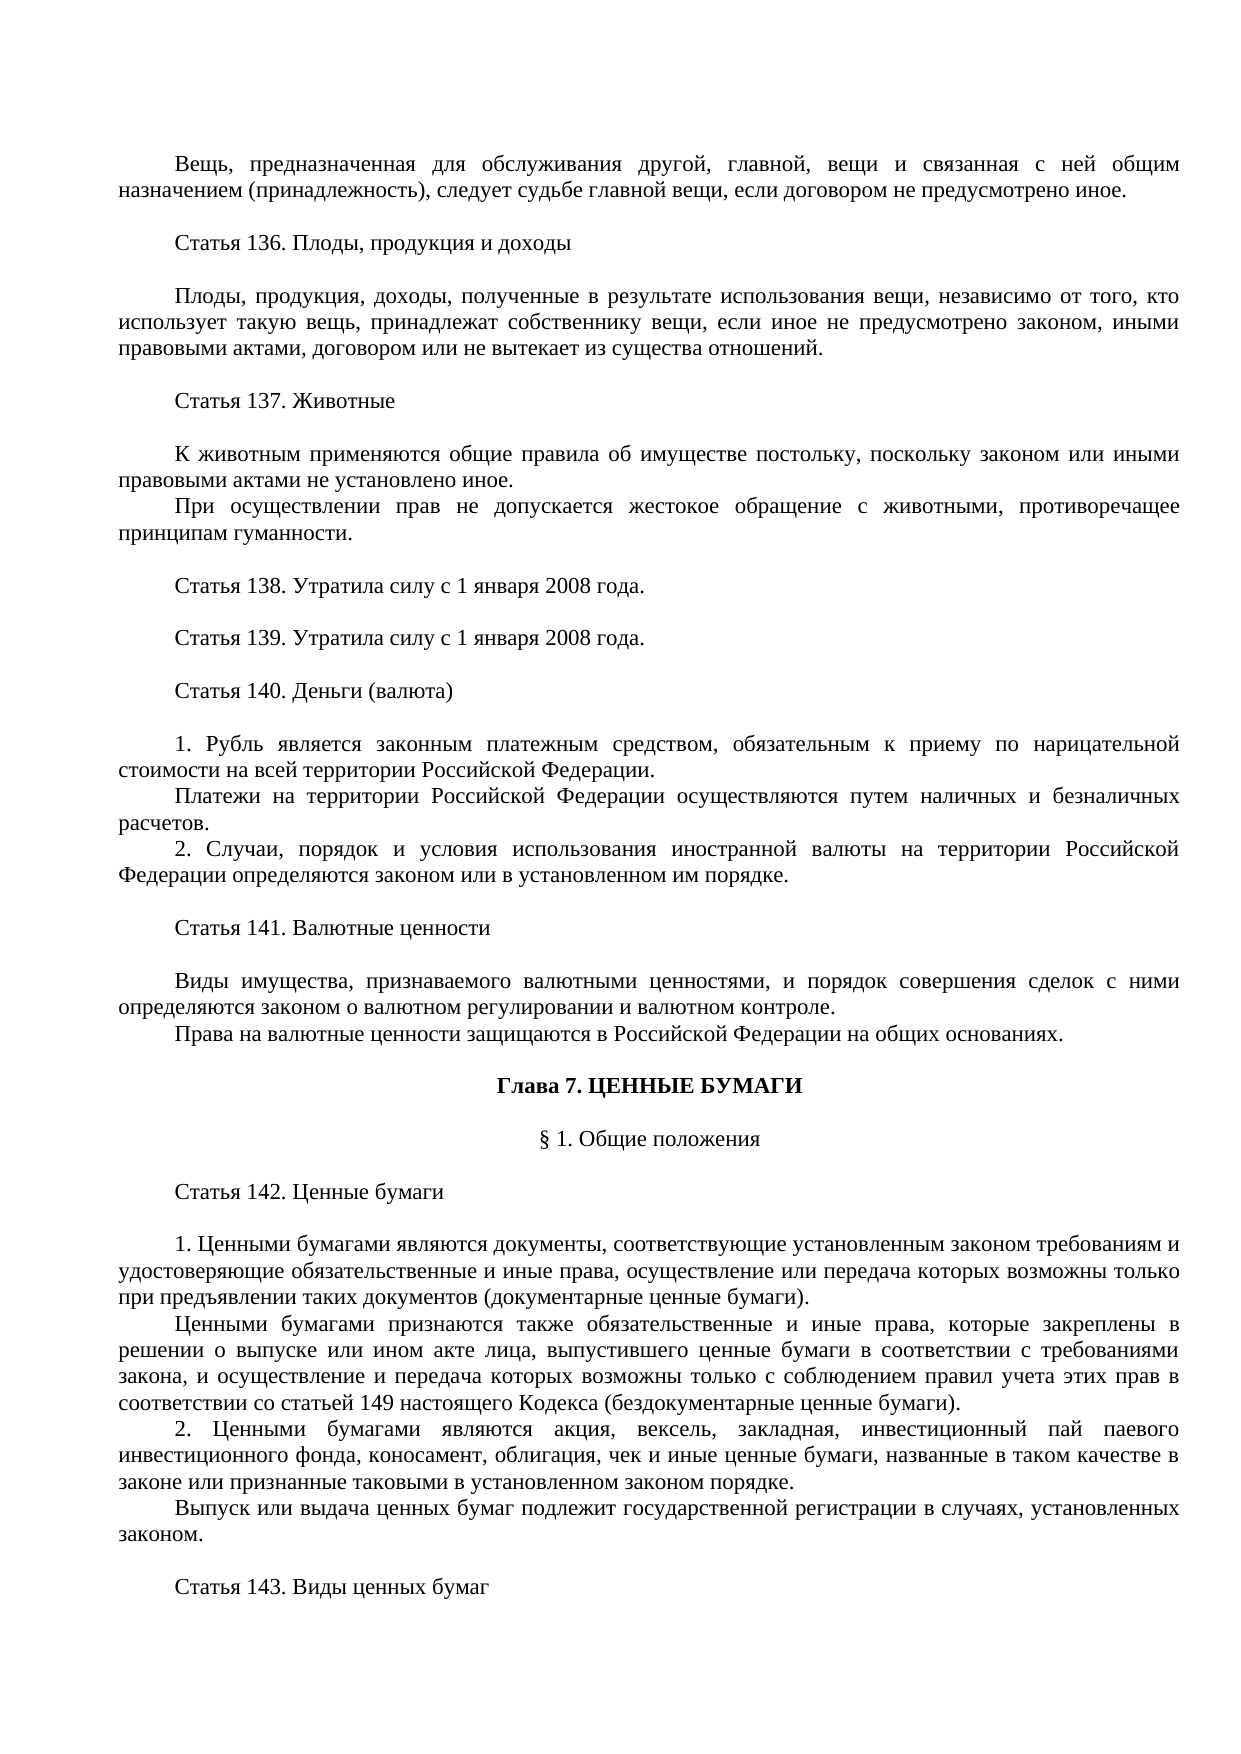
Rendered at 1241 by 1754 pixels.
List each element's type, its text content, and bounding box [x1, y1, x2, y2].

text Плоды, продукция, доходы, полученные в результате использования вещи, независимо от того, кто использует такую вещь, принадлежат собственнику вещи, если иное не предусмотрено законом, иными правовыми актами, договором или не вытекает из существа отношений. [118, 282, 1181, 361]
text Статья 137. Животные [118, 387, 1181, 413]
title Глава 7. ЦЕННЫЕ БУМАГИ [118, 1072, 1181, 1099]
text Статья 136. Плоды, продукция и доходы [118, 229, 1181, 255]
text 2. Ценными бумагами являются акция, вексель, закладная, инвестиционный пай паевого инвестиционного фонда, коносамент, облигация, чек и иные ценные бумаги, названные в таком качестве в законе или признанные таковыми в установленном законом порядке. [118, 1415, 1181, 1494]
text 1. Ценными бумагами являются документы, соответствующие установленным законом требованиям и удостоверяющие обязательственные и иные права, осуществление или передача которых возможны только при предъявлении таких документов (документарные ценные бумаги). [118, 1231, 1181, 1309]
text Статья 140. Деньги (валюта) [118, 677, 1181, 703]
text При осуществлении прав не допускается жестокое обращение с животными, противоречащее принципам гуманности. [118, 493, 1181, 545]
text Статья 142. Ценные бумаги [118, 1178, 1181, 1204]
text Статья 141. Валютные ценности [118, 914, 1181, 941]
text Виды имущества, признаваемого валютными ценностями, и порядок совершения сделок с ними определяются законом о валютном регулировании и валютном контроле. [118, 967, 1181, 1020]
text К животным применяются общие правила об имуществе постольку, поскольку законом или иными правовыми актами не установлено иное. [118, 440, 1181, 493]
text Статья 139. Утратила силу с 1 января 2008 года. [118, 624, 1181, 651]
text 1. Рубль является законным платежным средством, обязательным к приему по нарицательной стоимости на всей территории Российской Федерации. [118, 730, 1181, 782]
text 2. Случаи, порядок и условия использования иностранной валюты на территории Российской Федерации определяются законом или в установленном им порядке. [118, 835, 1181, 888]
text Статья 143. Виды ценных бумаг [118, 1573, 1181, 1599]
text Вещь, предназначенная для обслуживания другой, главной, вещи и связанная с ней общим назначением (принадлежность), следует судьбе главной вещи, если договором не предусмотрено иное. [118, 150, 1181, 203]
text Платежи на территории Российской Федерации осуществляются путем наличных и безналичных расчетов. [118, 782, 1181, 835]
text Ценными бумагами признаются также обязательственные и иные права, которые закреплены в решении о выпуске или ином акте лица, выпустившего ценные бумаги в соответствии с требованиями закона, и осуществление и передача которых возможны только с соблюдением правил учета этих прав в соответствии со статьей 149 настоящего Кодекса (бездокументарные ценные бумаги). [118, 1309, 1181, 1415]
text Статья 138. Утратила силу с 1 января 2008 года. [118, 572, 1181, 598]
text § 1. Общие положения [118, 1125, 1181, 1151]
text Выпуск или выдача ценных бумаг подлежит государственной регистрации в случаях, установленных законом. [118, 1494, 1181, 1547]
text Права на валютные ценности защищаются в Российской Федерации на общих основаниях. [118, 1020, 1181, 1046]
